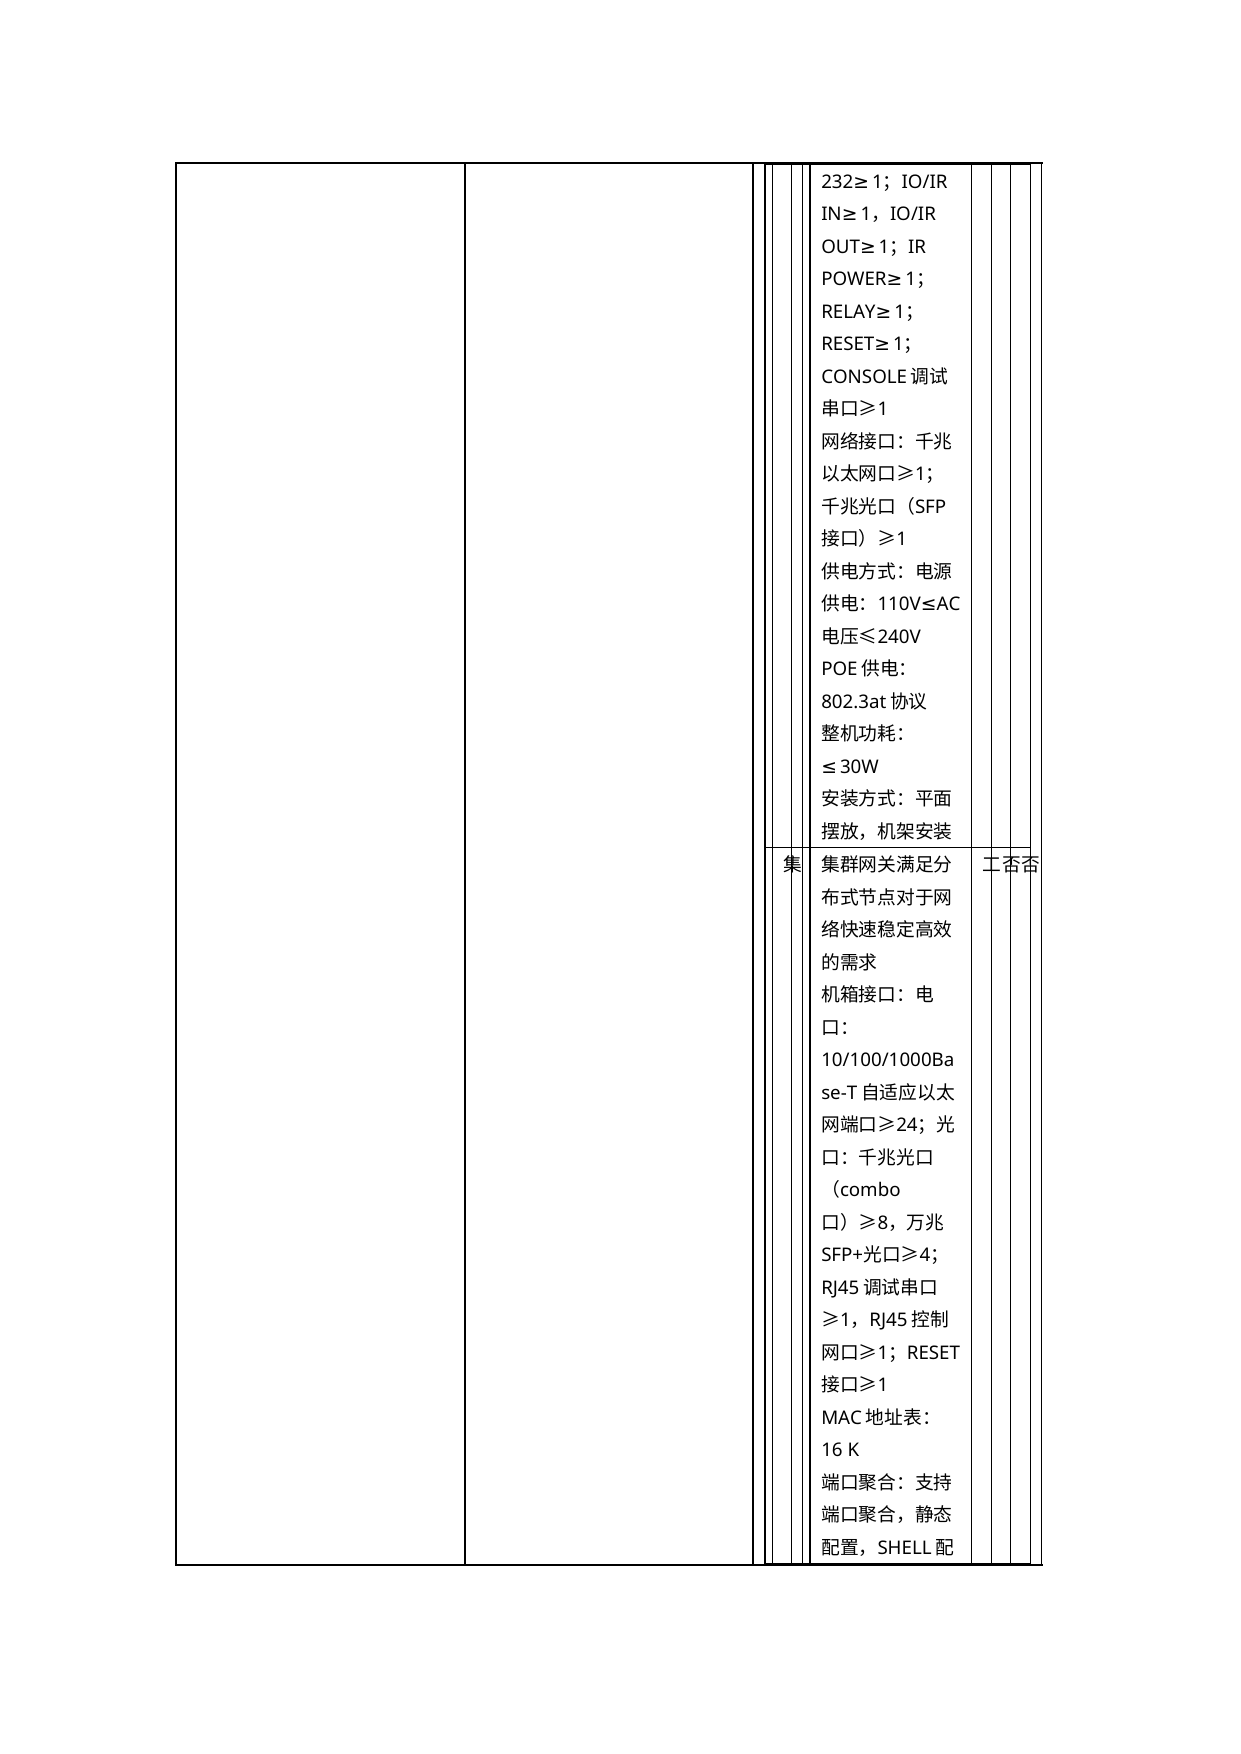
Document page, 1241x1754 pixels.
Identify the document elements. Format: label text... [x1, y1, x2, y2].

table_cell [811, 165, 971, 847]
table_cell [1011, 848, 1030, 1563]
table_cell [972, 848, 991, 1563]
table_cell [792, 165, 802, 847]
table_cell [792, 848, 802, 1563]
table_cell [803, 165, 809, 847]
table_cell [754, 164, 764, 1564]
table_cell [992, 848, 1010, 1563]
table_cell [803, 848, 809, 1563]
table_cell 1 [177, 164, 464, 1564]
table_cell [972, 165, 991, 847]
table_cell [811, 848, 971, 1563]
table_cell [1011, 165, 1030, 847]
table_cell [466, 164, 752, 1564]
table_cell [1031, 164, 1041, 1564]
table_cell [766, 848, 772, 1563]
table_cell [773, 165, 791, 847]
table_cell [992, 165, 1010, 847]
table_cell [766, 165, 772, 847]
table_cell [773, 848, 791, 1563]
